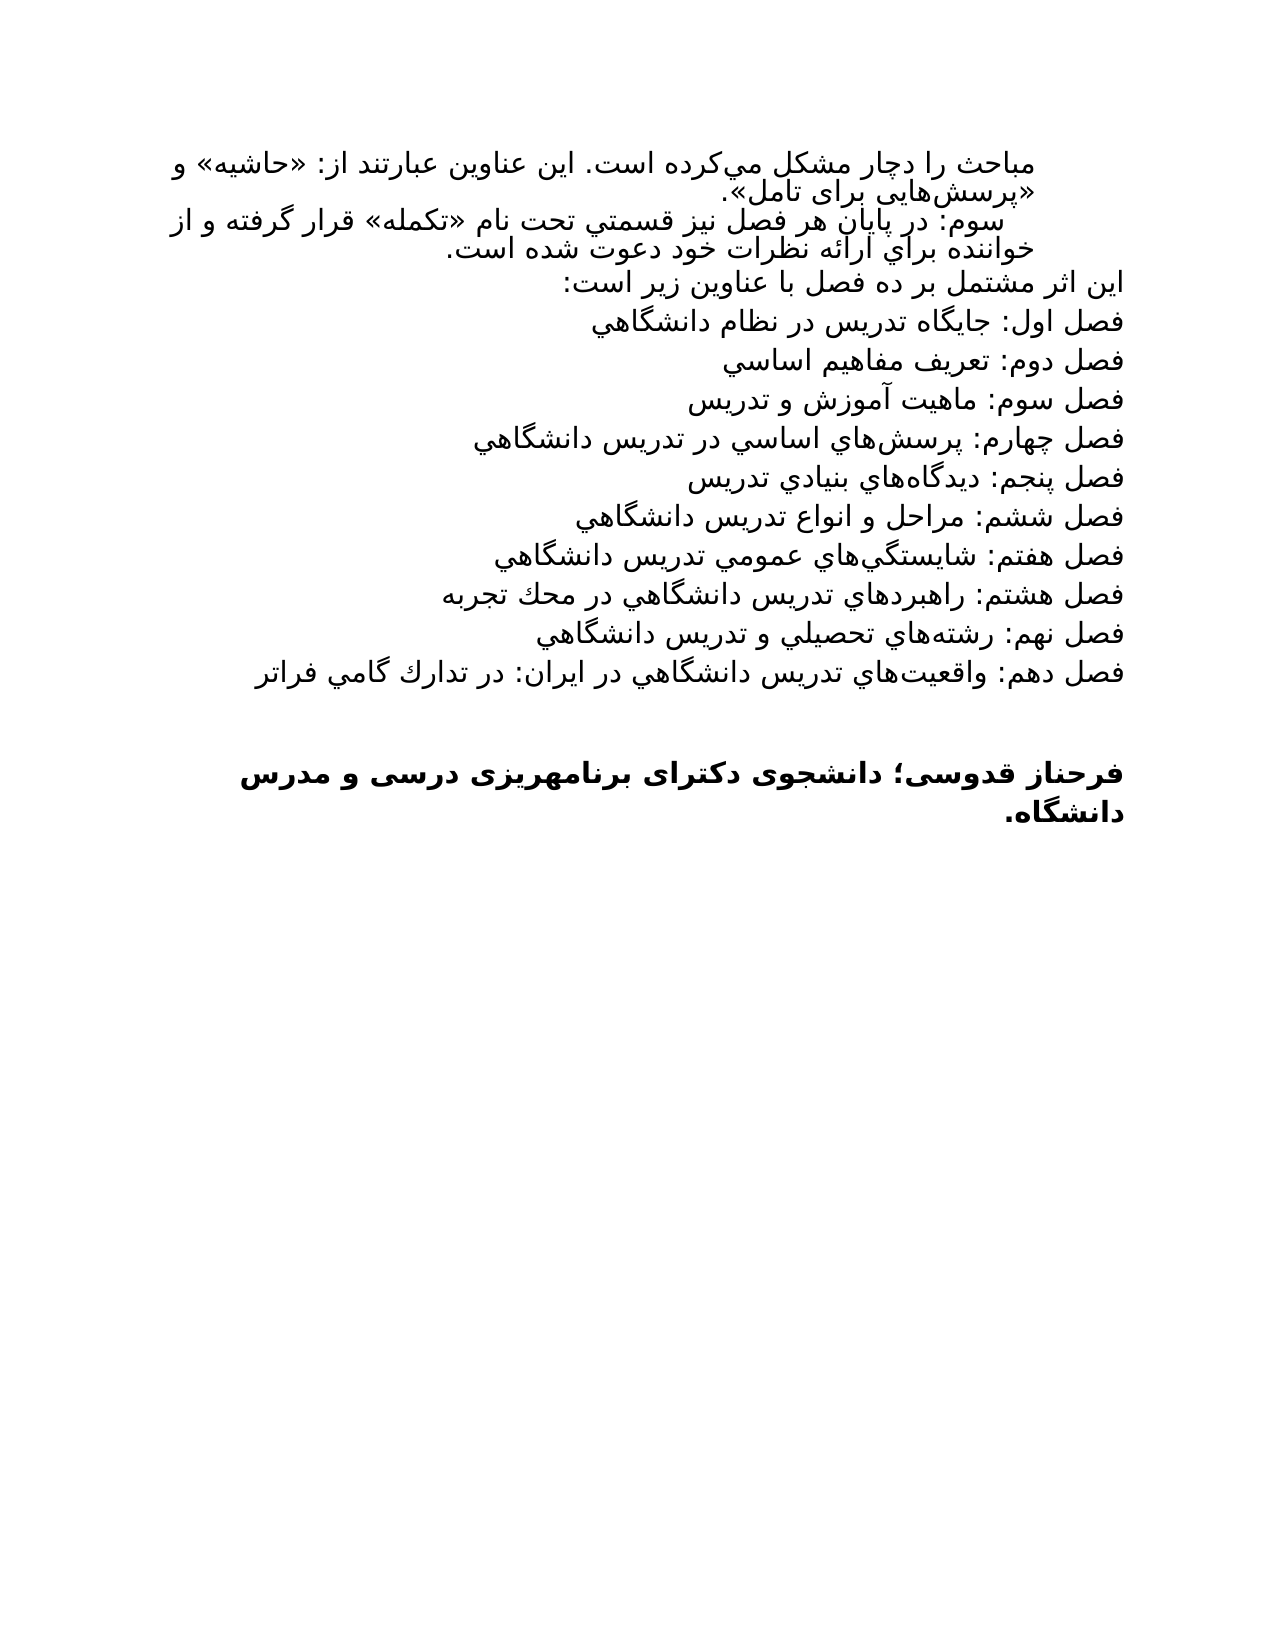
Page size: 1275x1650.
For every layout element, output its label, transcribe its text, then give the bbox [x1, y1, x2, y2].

text فصل پنجم: ديدگاه‌هاي بنيادي تدريس [150, 460, 1125, 494]
text فصل هشتم: راهبردهاي تدريس دانشگاهي در محك تجربه [150, 577, 1125, 611]
text فصل اول: جايگاه تدريس در نظام دانشگاهي [150, 304, 1125, 338]
text فرحناز قدوسی؛ دانشجوی دکترای برنامهریزی درسی و مدرس دانشگاه. [150, 756, 1125, 829]
text فصل چهارم: پرسش‌هاي اساسي در تدريس دانشگاهي [150, 421, 1125, 455]
text فصل دوم: تعريف مفاهيم اساسي [150, 343, 1125, 377]
text فصل نهم: رشته‌هاي تحصيلي و تدريس دانشگاهي [150, 616, 1125, 650]
text فصل هفتم: شايستگي‌هاي عمومي تدريس دانشگاهي [150, 538, 1125, 572]
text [150, 150, 1036, 208]
text سوم: در پايان هر فصل نيز قسمتي تحت نام «تكمله» قرار گرفته و از خواننده براي ارائه نظرات خود دعوت شده است. [150, 208, 1036, 266]
text فصل ششم: مراحل و انواع تدريس دانشگاهي [150, 499, 1125, 533]
text این اثر مشتمل بر ده فصل با عناوین زیر است: [150, 266, 1125, 299]
text فصل سوم: ماهيت آموزش و تدريس [150, 382, 1125, 416]
text فصل دهم: واقعيت‌هاي تدريس دانشگاهي در ايران: در تدارك گامي فراتر [150, 655, 1125, 689]
